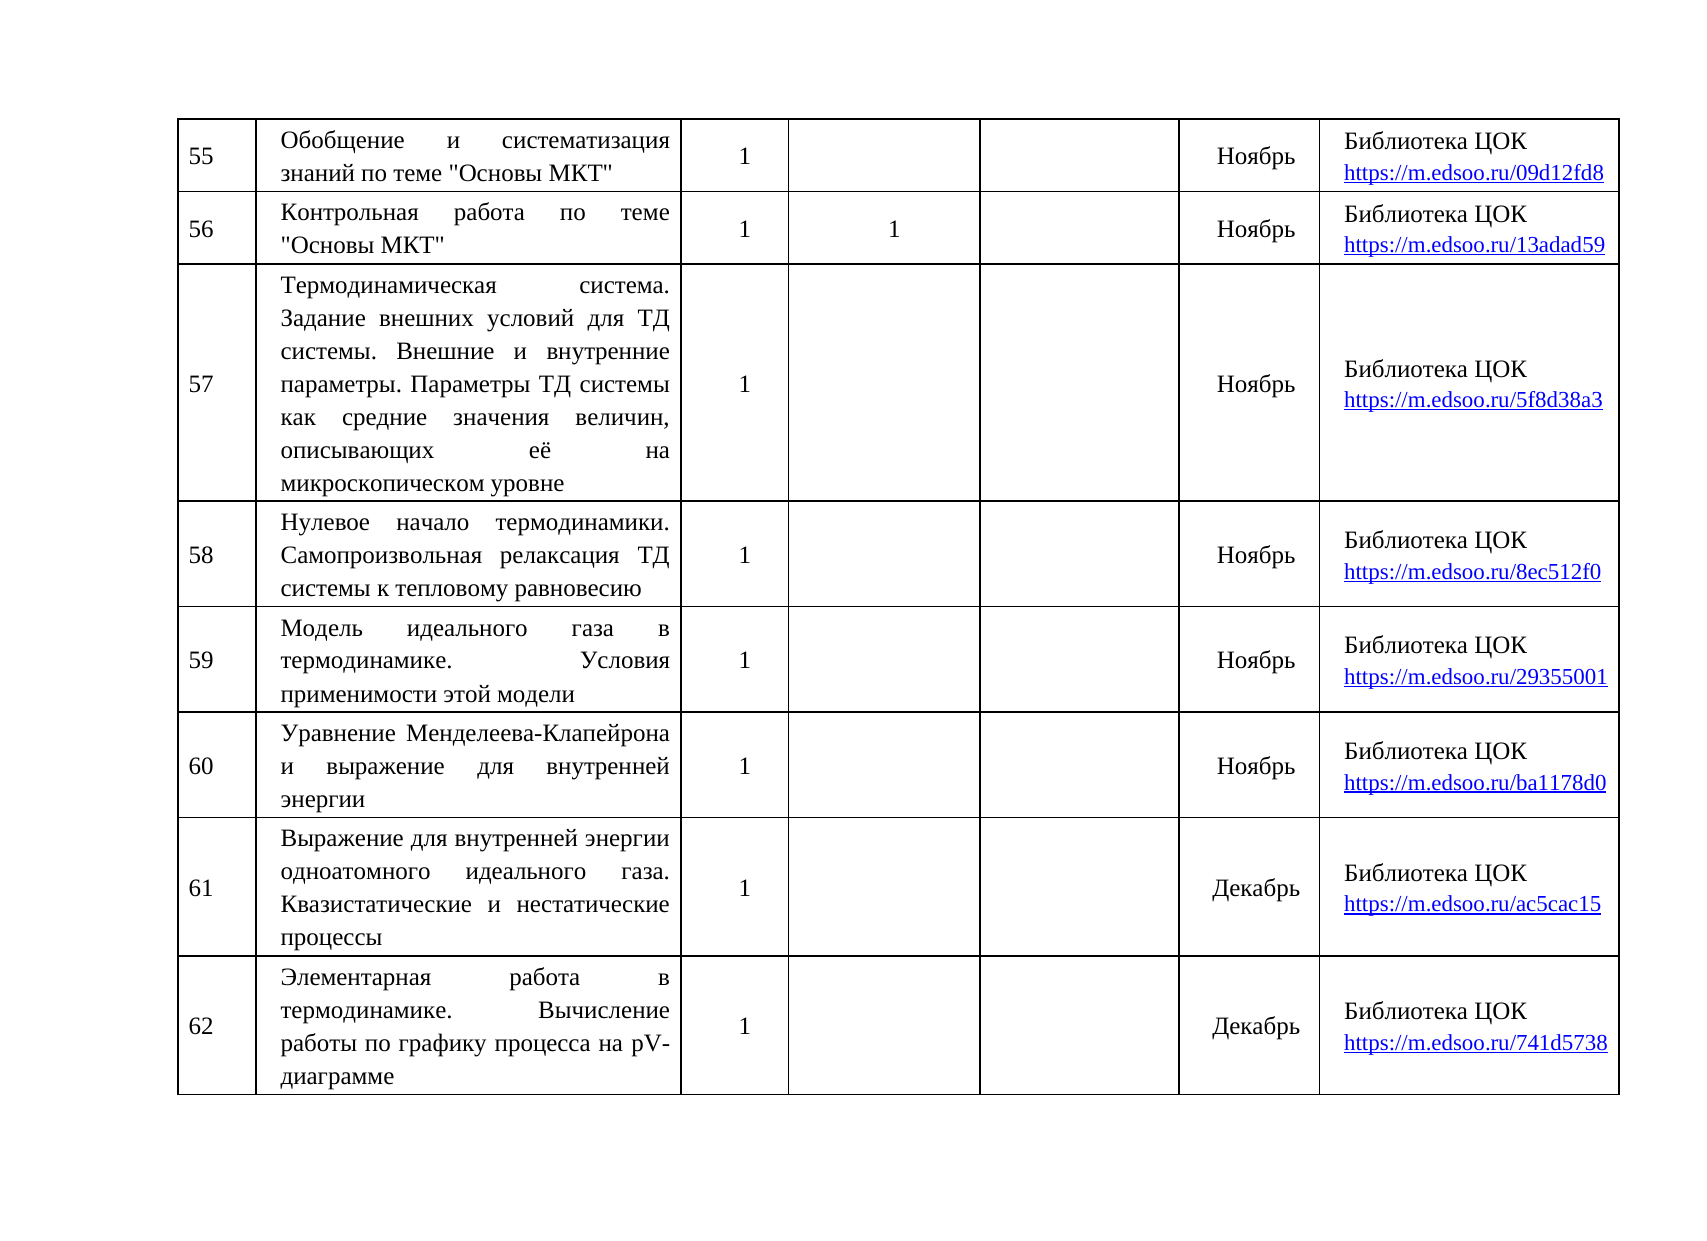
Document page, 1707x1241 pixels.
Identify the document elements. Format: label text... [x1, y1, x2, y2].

table_cell 60 [179, 713, 255, 817]
table_cell Ноябрь [1180, 607, 1319, 711]
table_cell [981, 192, 1178, 263]
table_cell 1 [682, 265, 788, 500]
table_cell Декабрь [1180, 957, 1319, 1093]
table_cell 62 [179, 957, 255, 1093]
table_cell [789, 502, 979, 606]
table_cell [789, 607, 979, 711]
table_cell [789, 818, 979, 955]
table_cell 1 [789, 192, 979, 263]
table_cell [789, 265, 979, 500]
table_cell [789, 713, 979, 817]
table_cell Библиотека ЦОК https://m.edsoo.ru/13adad59 [1320, 192, 1618, 263]
table_cell [981, 607, 1178, 711]
table_cell Термодинамическая система. Задание внешних условий для ТД системы. Внешние и внутренние параметры. Параметры ТД системы как средние значения величин, описывающих её на микроскопическом уровне [257, 265, 680, 500]
table_cell 1 [682, 120, 788, 191]
table_cell Ноябрь [1180, 502, 1319, 606]
table_cell 1 [682, 192, 788, 263]
table_cell Ноябрь [1180, 265, 1319, 500]
table_cell 55 [179, 120, 255, 191]
table_cell 57 [179, 265, 255, 500]
table_cell 1 [682, 502, 788, 606]
table_cell [981, 120, 1178, 191]
table_cell Библиотека ЦОК https://m.edsoo.ru/5f8d38a3 [1320, 265, 1618, 500]
table_cell Библиотека ЦОК https://m.edsoo.ru/ac5cac15 [1320, 818, 1618, 955]
table_cell Библиотека ЦОК https://m.edsoo.ru/29355001 [1320, 607, 1618, 711]
table_cell [789, 957, 979, 1093]
table_cell 59 [179, 607, 255, 711]
table_cell Библиотека ЦОК https://m.edsoo.ru/ba1178d0 [1320, 713, 1618, 817]
table_cell Декабрь [1180, 818, 1319, 955]
table_cell [981, 713, 1178, 817]
table_cell Модель идеального газа в термодинамике. Условия применимости этой модели [257, 607, 680, 711]
table_cell Уравнение Менделеева-Клапейрона и выражение для внутренней энергии [257, 713, 680, 817]
table_cell 1 [682, 957, 788, 1093]
table_cell Контрольная работа по теме "Основы МКТ" [257, 192, 680, 263]
table_cell [981, 502, 1178, 606]
table_cell [981, 818, 1178, 955]
table_cell 61 [179, 818, 255, 955]
table_cell [981, 957, 1178, 1093]
table_cell Библиотека ЦОК https://m.edsoo.ru/741d5738 [1320, 957, 1618, 1093]
table_cell 56 [179, 192, 255, 263]
table_cell Нулевое начало термодинамики. Самопроизвольная релаксация ТД системы к тепловому равновесию [257, 502, 680, 606]
table_cell Обобщение и систематизация знаний по теме "Основы МКТ" [257, 120, 680, 191]
table_cell Библиотека ЦОК https://m.edsoo.ru/8ec512f0 [1320, 502, 1618, 606]
table_cell 1 [682, 713, 788, 817]
table_cell Ноябрь [1180, 120, 1319, 191]
table_cell Ноябрь [1180, 192, 1319, 263]
table_cell [981, 265, 1178, 500]
table_cell 1 [682, 818, 788, 955]
table_cell Выражение для внутренней энергии одноатомного идеального газа. Квазистатические и нестатические процессы [257, 818, 680, 955]
table_cell 58 [179, 502, 255, 606]
table_cell Библиотека ЦОК https://m.edsoo.ru/09d12fd8 [1320, 120, 1618, 191]
table_cell Элементарная работа в термодинамике. Вычисление работы по графику процесса на pV-диаграмме [257, 957, 680, 1093]
table_cell Ноябрь [1180, 713, 1319, 817]
table_cell 1 [682, 607, 788, 711]
table_cell [789, 120, 979, 191]
